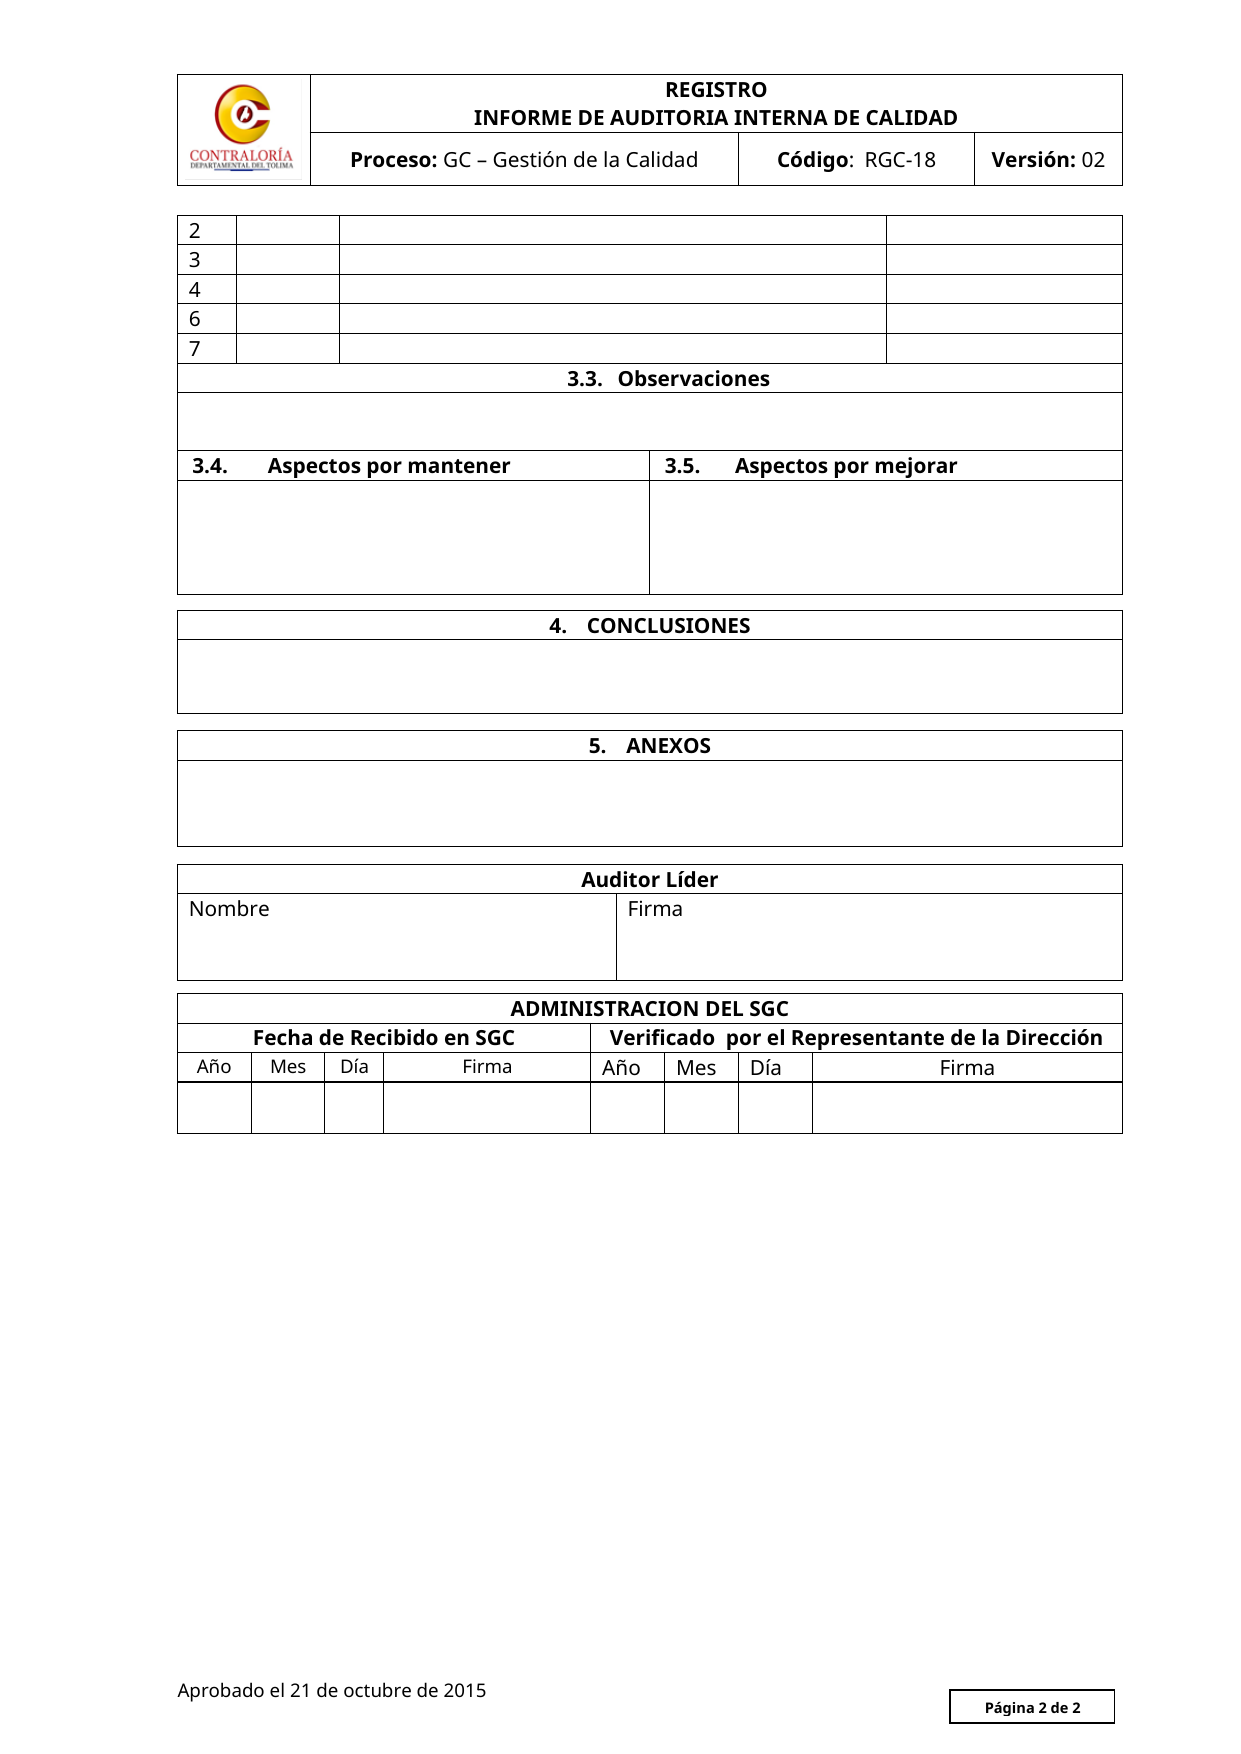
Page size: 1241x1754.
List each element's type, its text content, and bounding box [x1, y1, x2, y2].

table_cell [813, 1083, 1122, 1133]
table_cell [178, 1083, 251, 1133]
table_cell [325, 1083, 383, 1133]
table_cell 2 [178, 216, 236, 244]
table_cell [237, 304, 339, 333]
table_cell Firma [813, 1053, 1122, 1081]
table_cell Año [178, 1053, 251, 1081]
table_cell [340, 216, 886, 244]
table_cell Aspectos por mejorar [650, 451, 1122, 479]
table_cell [665, 1083, 738, 1133]
table_cell Nombre [178, 894, 616, 980]
table_cell Día [739, 1053, 812, 1081]
table_cell [340, 245, 886, 274]
table_header CONCLUSIONES [178, 611, 1122, 639]
table_cell [237, 216, 339, 244]
table_cell [739, 1083, 812, 1133]
table_cell [178, 481, 649, 594]
table_cell [887, 275, 1122, 303]
table_cell Año [591, 1053, 664, 1081]
table_cell 4 [178, 275, 236, 303]
table_cell Mes [252, 1053, 324, 1081]
table_cell Firma [617, 894, 1122, 980]
table_cell [178, 640, 1122, 712]
table_header Auditor Líder [178, 865, 1122, 893]
table_cell 3 [178, 245, 236, 274]
table_cell 6 [178, 304, 236, 333]
table_cell [178, 761, 1122, 846]
table_cell Firma [384, 1053, 590, 1081]
table_cell [650, 481, 1122, 594]
table_cell [340, 334, 886, 363]
table_cell [384, 1083, 590, 1133]
table_cell Verificado por el Representante de la Dirección [591, 1024, 1122, 1052]
table_cell [887, 304, 1122, 333]
table_cell [237, 334, 339, 363]
table_cell [887, 245, 1122, 274]
table_header ANEXOS [178, 731, 1122, 760]
table_cell [252, 1083, 324, 1133]
table_cell Observaciones [178, 364, 1122, 392]
table_cell [178, 393, 1122, 450]
table_cell Aspectos por mantener [178, 451, 649, 479]
table_cell [237, 275, 339, 303]
table_cell [237, 245, 339, 274]
table_cell Mes [665, 1053, 738, 1081]
table_cell 7 [178, 334, 236, 363]
table_cell Fecha de Recibido en SGC [178, 1024, 590, 1052]
table_cell [591, 1083, 664, 1133]
table_cell [340, 275, 886, 303]
table_cell Día [325, 1053, 383, 1081]
table_header ADMINISTRACION DEL SGC [178, 994, 1122, 1022]
table_cell [887, 216, 1122, 244]
picture [185, 79, 303, 181]
table_cell [340, 304, 886, 333]
table_cell [887, 334, 1122, 363]
